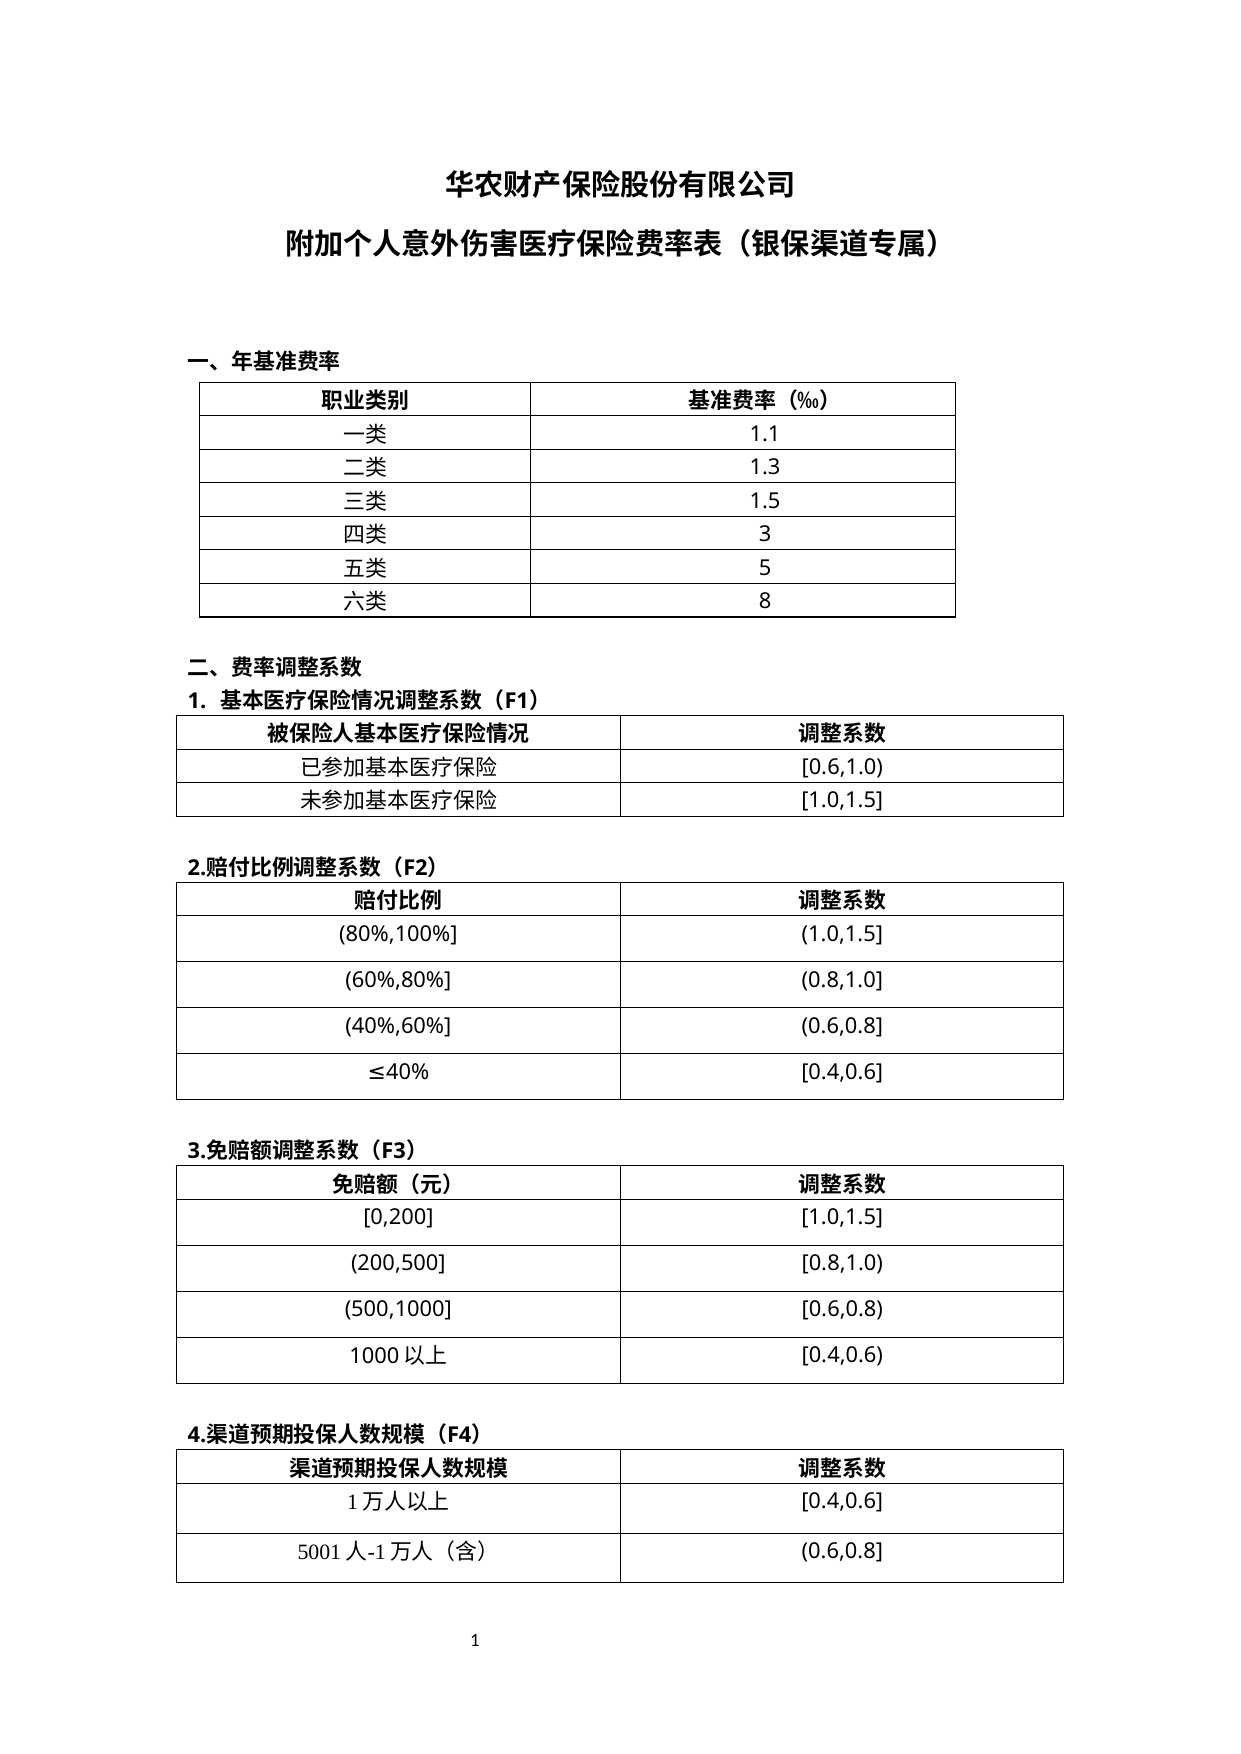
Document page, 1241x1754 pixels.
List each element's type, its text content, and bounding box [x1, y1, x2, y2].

table_cell 三类 [200, 483, 530, 516]
table_header 调整系数 [621, 1450, 1063, 1483]
text 华农财产保险股份有限公司 [187, 162, 1053, 204]
text 3.免赔额调整系数（F3） [187, 1133, 1053, 1165]
table_cell (200,500] [177, 1246, 620, 1291]
table_cell [0.4,0.6) [621, 1338, 1063, 1383]
table_cell 二类 [200, 450, 530, 482]
table_cell [1.0,1.5] [621, 1200, 1063, 1245]
table_cell (0.6,0.8] [621, 1008, 1063, 1053]
table_cell [0.4,0.6] [621, 1054, 1063, 1099]
table_header 职业类别 [200, 383, 530, 415]
table_cell (80%,100%] [177, 916, 620, 961]
table_header 渠道预期投保人数规模 [177, 1450, 620, 1483]
table_header 调整系数 [621, 1166, 1063, 1199]
table_cell 5001人-1万人（含） [177, 1534, 620, 1582]
table_cell (0.6,0.8] [621, 1534, 1063, 1582]
table_cell 5 [531, 550, 955, 583]
table_cell (500,1000] [177, 1292, 620, 1337]
table_header 免赔额（元） [177, 1166, 620, 1199]
table_cell 一类 [200, 416, 530, 449]
table_cell 四类 [200, 517, 530, 549]
table_cell 1.3 [531, 450, 955, 482]
table_cell 未参加基本医疗保险 [177, 783, 620, 816]
table_cell (40%,60%] [177, 1008, 620, 1053]
text 附加个人意外伤害医疗保险费率表（银保渠道专属） [187, 221, 1053, 263]
text 一、年基准费率 [187, 344, 1053, 375]
table_cell 8 [531, 584, 955, 616]
table_cell [0.6,1.0) [621, 750, 1063, 782]
table_cell [0,200] [177, 1200, 620, 1245]
table_header 赔付比例 [177, 883, 620, 915]
table_cell 1000以上 [177, 1338, 620, 1383]
table_cell ≤40% [177, 1054, 620, 1099]
table_cell 六类 [200, 584, 530, 616]
table_cell 已参加基本医疗保险 [177, 750, 620, 782]
table_cell 1万人以上 [177, 1484, 620, 1532]
table_cell [0.8,1.0) [621, 1246, 1063, 1291]
table_cell 1.1 [531, 416, 955, 449]
table_header 基准费率（‰） [531, 383, 955, 415]
list 基本医疗保险情况调整系数（F1） [187, 682, 1053, 715]
list 费率调整系数 [187, 650, 1053, 682]
table_cell 1.5 [531, 483, 955, 516]
table_cell (1.0,1.5] [621, 916, 1063, 961]
table_cell 五类 [200, 550, 530, 583]
table_header 调整系数 [621, 883, 1063, 915]
text 4.渠道预期投保人数规模（F4） [187, 1417, 1053, 1449]
text 2.赔付比例调整系数（F2） [187, 849, 1053, 882]
table_cell [1.0,1.5] [621, 783, 1063, 816]
table_header 被保险人基本医疗保险情况 [177, 716, 620, 748]
table_cell (60%,80%] [177, 962, 620, 1007]
table_cell [0.6,0.8) [621, 1292, 1063, 1337]
table_cell 3 [531, 517, 955, 549]
table_header 调整系数 [621, 716, 1063, 748]
table_cell (0.8,1.0] [621, 962, 1063, 1007]
table_cell [0.4,0.6] [621, 1484, 1063, 1532]
